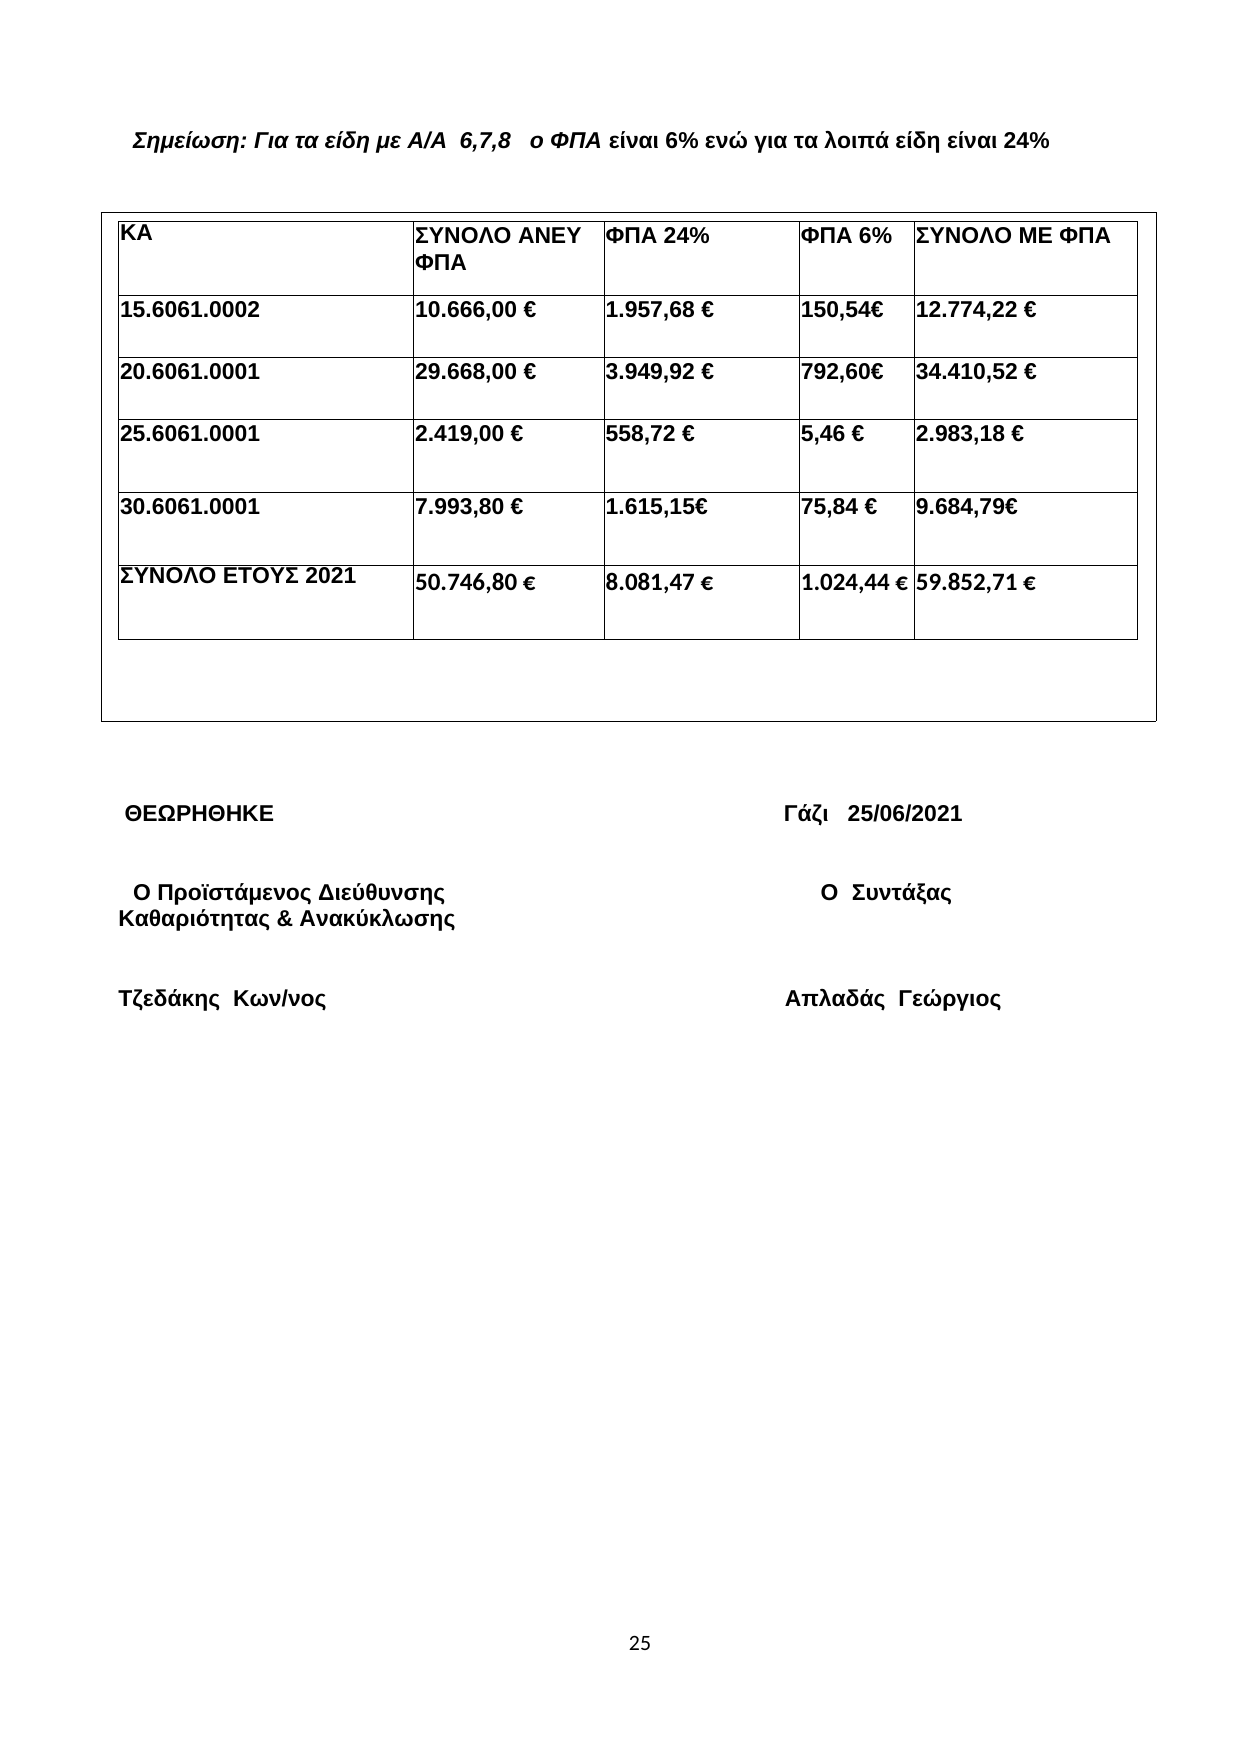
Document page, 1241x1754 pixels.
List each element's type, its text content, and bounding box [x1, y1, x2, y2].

table_cell 558,72 € [605, 420, 799, 492]
table_header ΚΑ [119, 222, 413, 294]
table_cell 59.852,71 € [915, 566, 1137, 638]
table_cell 2.419,00 € [414, 420, 604, 492]
table_cell 1.957,68 € [605, 296, 799, 357]
table_cell 5,46 € [800, 420, 914, 492]
table_cell 792,60€ [800, 358, 914, 418]
table_cell ΣΥΝΟΛΟ ΕΤΟΥΣ 2021 [119, 566, 413, 638]
text Καθαριότητας & Ανακύκλωσης [118, 905, 1137, 932]
text Τζεδάκης Κων/νος Απλαδάς Γεώργιος [118, 984, 1137, 1011]
table_cell 1.024,44 € [800, 566, 914, 638]
table_header ΣΥΝΟΛΟ ΑΝΕΥ ΦΠΑ [414, 222, 604, 294]
table_cell 20.6061.0001 [119, 358, 413, 418]
table_cell 75,84 € [800, 493, 914, 564]
table_cell 50.746,80 € [414, 566, 604, 638]
table_cell 1.615,15€ [605, 493, 799, 564]
text ΘΕΩΡΗΘΗΚΕ Γάζι 25/06/2021 [118, 800, 1137, 826]
table_header ΣΥΝΟΛΟ ΜΕ ΦΠΑ [915, 222, 1137, 294]
table_header ΦΠΑ 6% [800, 222, 914, 294]
table_cell 25.6061.0001 [119, 420, 413, 492]
table_cell 8.081,47 € [605, 566, 799, 638]
table_cell 9.684,79€ [915, 493, 1137, 564]
table_cell 34.410,52 € [915, 358, 1137, 418]
table_cell 150,54€ [800, 296, 914, 357]
table_cell 3.949,92 € [605, 358, 799, 418]
table_header ΦΠΑ 24% [605, 222, 799, 294]
table_cell 7.993,80 € [414, 493, 604, 564]
table_cell 30.6061.0001 [119, 493, 413, 564]
table_cell 29.668,00 € [414, 358, 604, 418]
text Σημείωση: Για τα είδη με Α/Α 6,7,8 ο ΦΠΑ είναι 6% ενώ για τα λοιπά είδη είναι 24% [133, 127, 1122, 153]
table_cell 12.774,22 € [915, 296, 1137, 357]
table_cell 15.6061.0002 [119, 296, 413, 357]
text Ο Προϊστάμενος Διεύθυνσης Ο Συντάξας [133, 879, 1137, 905]
table_cell 10.666,00 € [414, 296, 604, 357]
table_cell 2.983,18 € [915, 420, 1137, 492]
